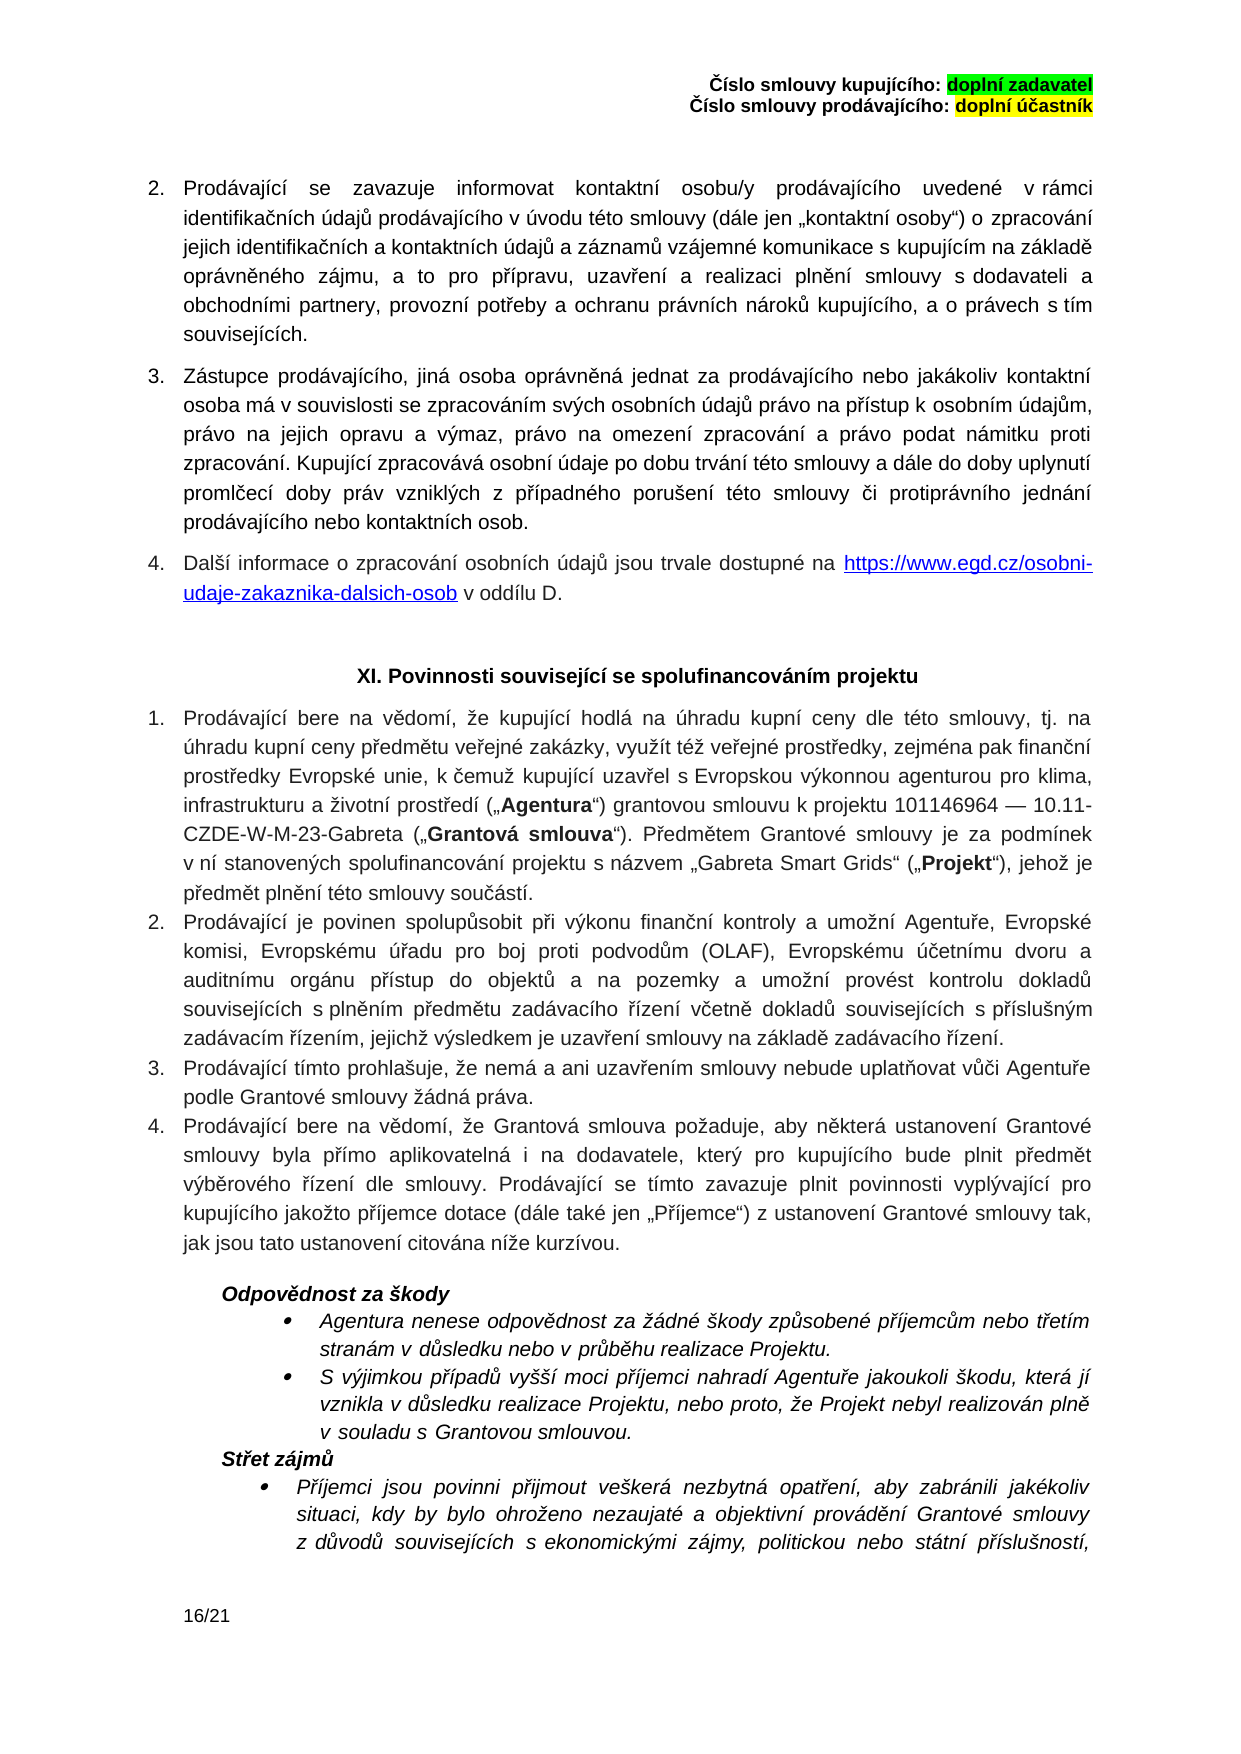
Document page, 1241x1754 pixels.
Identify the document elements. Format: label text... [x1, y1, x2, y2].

text Střet zájmů [148, 1447, 1093, 1471]
list Prodávající bere na vědomí, že Grantová smlouva požaduje, aby některá ustanovení Grantové smlouvy byla přímo aplikovatelná i na dodavatele, který pro kupujícího bude plnit předmět výběrového řízení dle smlouvy. Prodávající se tímto zavazuje plnit povinnosti vyplývající pro kupujícího jakožto příjemce dotace (dále také jen „Příjemce“) z ustanovení Grantové smlouvy tak, jak jsou tato ustanovení citována níže kurzívou. [148, 1108, 1093, 1254]
title Zástupce prodávajícího, jiná osoba oprávněná jednat za prodávajícího nebo jakákoliv kontaktní osoba má v souvislosti se zpracováním svých osobních údajů právo na přístup k osobním údajům, právo na jejich opravu a výmaz, právo na omezení zpracování a právo podat námitku proti zpracování. Kupující zpracovává osobní údaje po dobu trvání této smlouvy a dále do doby uplynutí promlčecí doby práv vzniklých z případného porušení této smlouvy či protiprávního jednání prodávajícího nebo kontaktních osob. [148, 358, 1093, 533]
list Prodávající tímto prohlašuje, že nemá a ani uzavřením smlouvy nebude uplatňovat vůči Agentuře podle Grantové smlouvy žádná práva. [148, 1050, 1093, 1108]
list Prodávající bere na vědomí, že kupující hodlá na úhradu kupní ceny dle této smlouvy, tj. na úhradu kupní ceny předmětu veřejné zakázky, využít též veřejné prostředky, zejména pak finanční prostředky Evropské unie, k čemuž kupující uzavřel s Evropskou výkonnou agenturou pro klima, infrastrukturu a životní prostředí („Agentura“) grantovou smlouvu k projektu 101146964 — 10.11-CZDE-W-M-23-Gabreta („Grantová smlouva“). Předmětem Grantové smlouvy je za podmínek v ní stanovených spolufinancování projektu s názvem „Gabreta Smart Grids“ („Projekt“), jehož je předmět plnění této smlouvy součástí. [148, 700, 1093, 904]
list Prodávající je povinen spolupůsobit při výkonu finanční kontroly a umožní Agentuře, Evropské komisi, Evropskému úřadu pro boj proti podvodům (OLAF), Evropskému účetnímu dvoru a auditnímu orgánu přístup do objektů a na pozemky a umožní provést kontrolu dokladů souvisejících s plněním předmětu zadávacího řízení včetně dokladů souvisejících s příslušným zadávacím řízením, jejichž výsledkem je uzavření smlouvy na základě zadávacího řízení. [148, 904, 1093, 1050]
list Další informace o zpracování osobních údajů jsou trvale dostupné na https://www.egd.cz/osobni-udaje-zakaznika-dalsich-osob v oddílu D. [148, 546, 1093, 604]
text XI. Povinnosti související se spolufinancováním projektu [183, 658, 1093, 688]
list Agentura nenese odpovědnost za žádné škody způsobené příjemcům nebo třetím stranám v důsledku nebo v průběhu realizace Projektu. [282, 1309, 1093, 1361]
list S výjimkou případů vyšší moci příjemci nahradí Agentuře jakoukoli škodu, která jí vznikla v důsledku realizace Projektu, nebo proto, že Projekt nebyl realizován plně v souladu s Grantovou smlouvou. [282, 1364, 1093, 1443]
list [259, 1474, 1093, 1554]
text Odpovědnost za škody [148, 1282, 1093, 1306]
title Prodávající se zavazuje informovat kontaktní osobu/y prodávajícího uvedené v rámci identifikačních údajů prodávajícího v úvodu této smlouvy (dále jen „kontaktní osoby“) o zpracování jejich identifikačních a kontaktních údajů a záznamů vzájemné komunikace s kupujícím na základě oprávněného zájmu, a to pro přípravu, uzavření a realizaci plnění smlouvy s dodavateli a obchodními partnery, provozní potřeby a ochranu právních nároků kupujícího, a o právech s tím souvisejících. [148, 171, 1093, 346]
